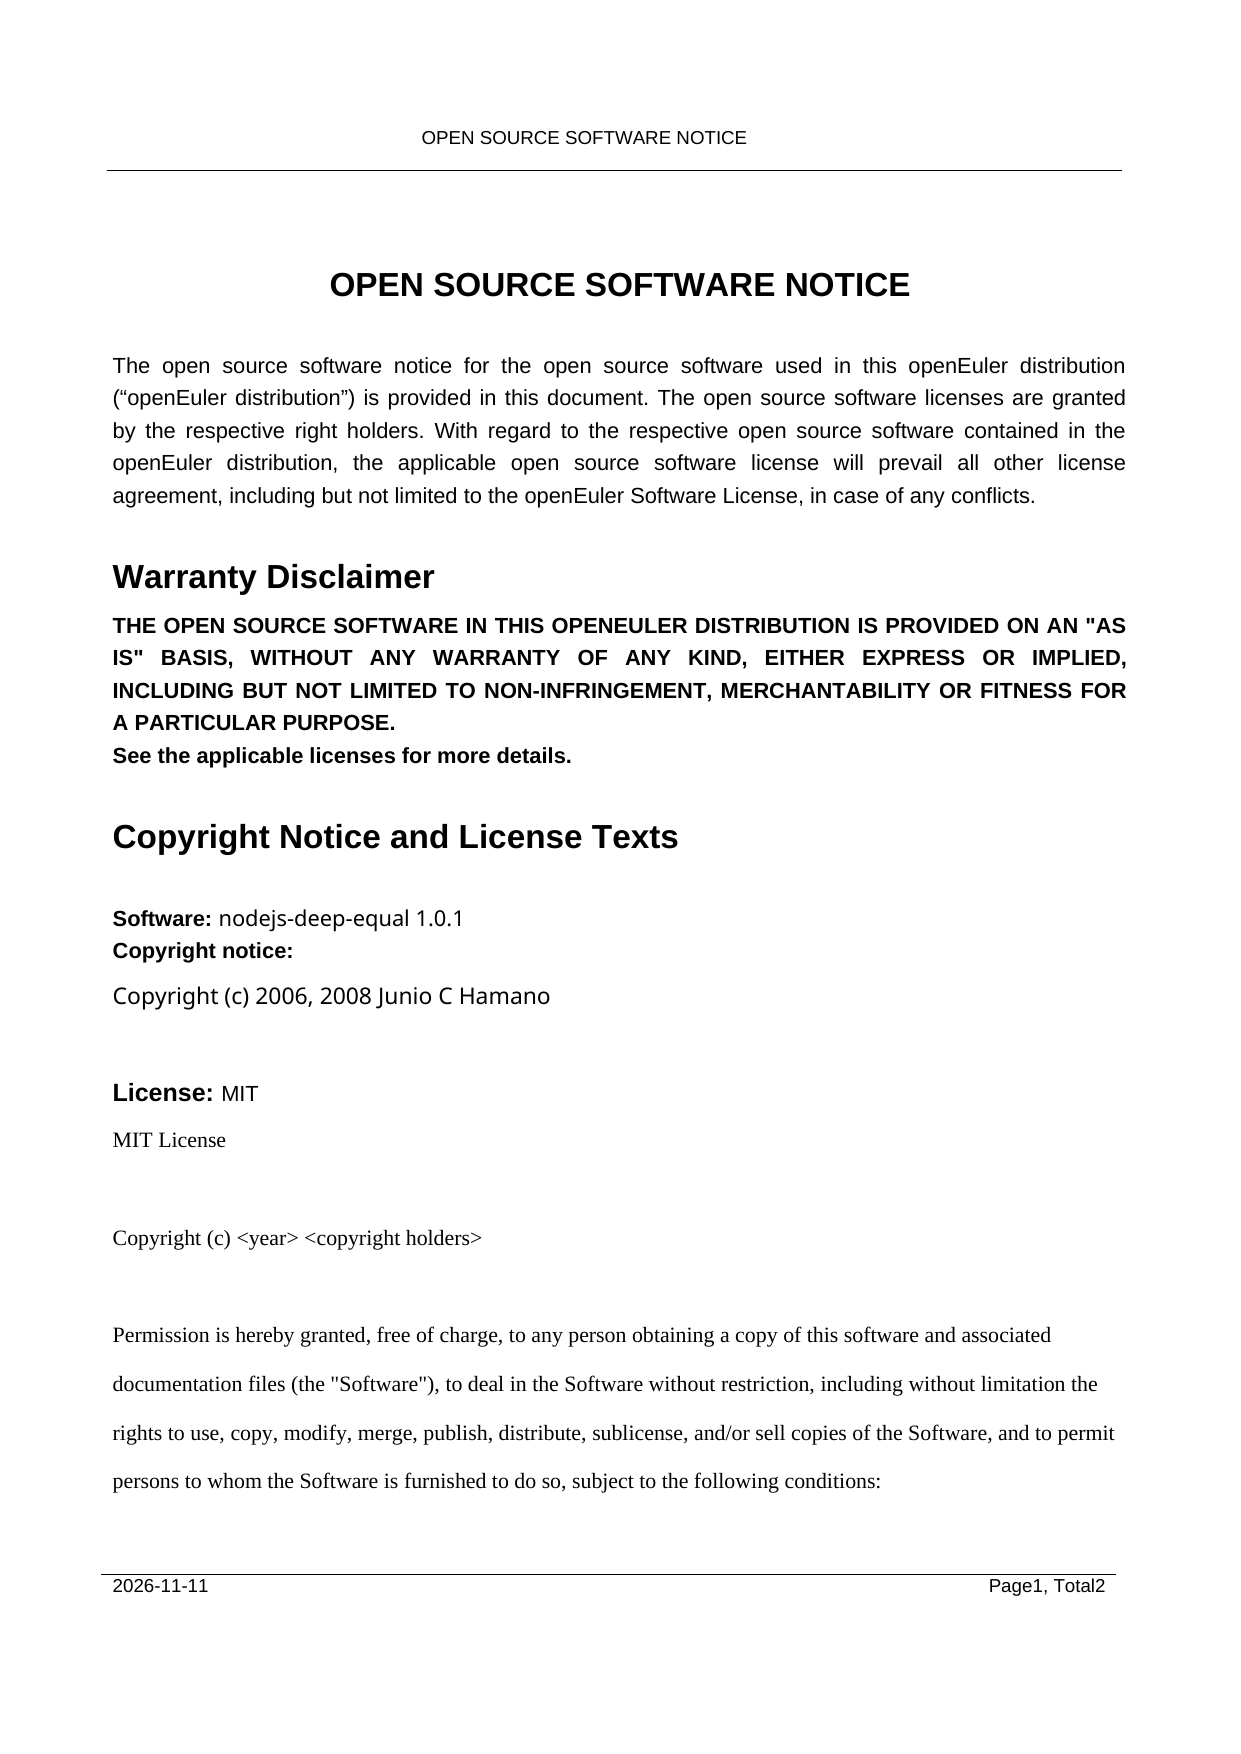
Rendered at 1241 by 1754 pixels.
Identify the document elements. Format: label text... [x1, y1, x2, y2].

text Copyright Notice and License Texts [112, 804, 1128, 869]
text Copyright notice: [112, 934, 1128, 966]
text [112, 1123, 1128, 1497]
text Software: nodejs-deep-equal 1.0.1 [112, 901, 1128, 934]
text The open source software notice for the open source software used in this openEuler distribution (“openEuler distribution”) is provided in this document. The open source software licenses are granted by the respective right holders. With regard to the respective open source software contained in the openEuler distribution, the applicable open source software license will prevail all other license agreement, including but not limited to the openEuler Software License, in case of any conflicts. [112, 349, 1128, 511]
text THE OPEN SOURCE SOFTWARE IN THIS OPENEULER DISTRIBUTION IS PROVIDED ON AN "AS IS" BASIS, WITHOUT ANY WARRANTY OF ANY KIND, EITHER EXPRESS OR IMPLIED, INCLUDING BUT NOT LIMITED TO NON-INFRINGEMENT, MERCHANTABILITY OR FITNESS FOR A PARTICULAR PURPOSE. See the applicable licenses for more details. [112, 609, 1128, 771]
text License: MIT [112, 1077, 1128, 1109]
text OPEN SOURCE SOFTWARE NOTICE [112, 251, 1128, 316]
text Copyright (c) 2006, 2008 Junio C Hamano [112, 979, 1128, 1060]
text Warranty Disclaimer [112, 544, 1128, 609]
